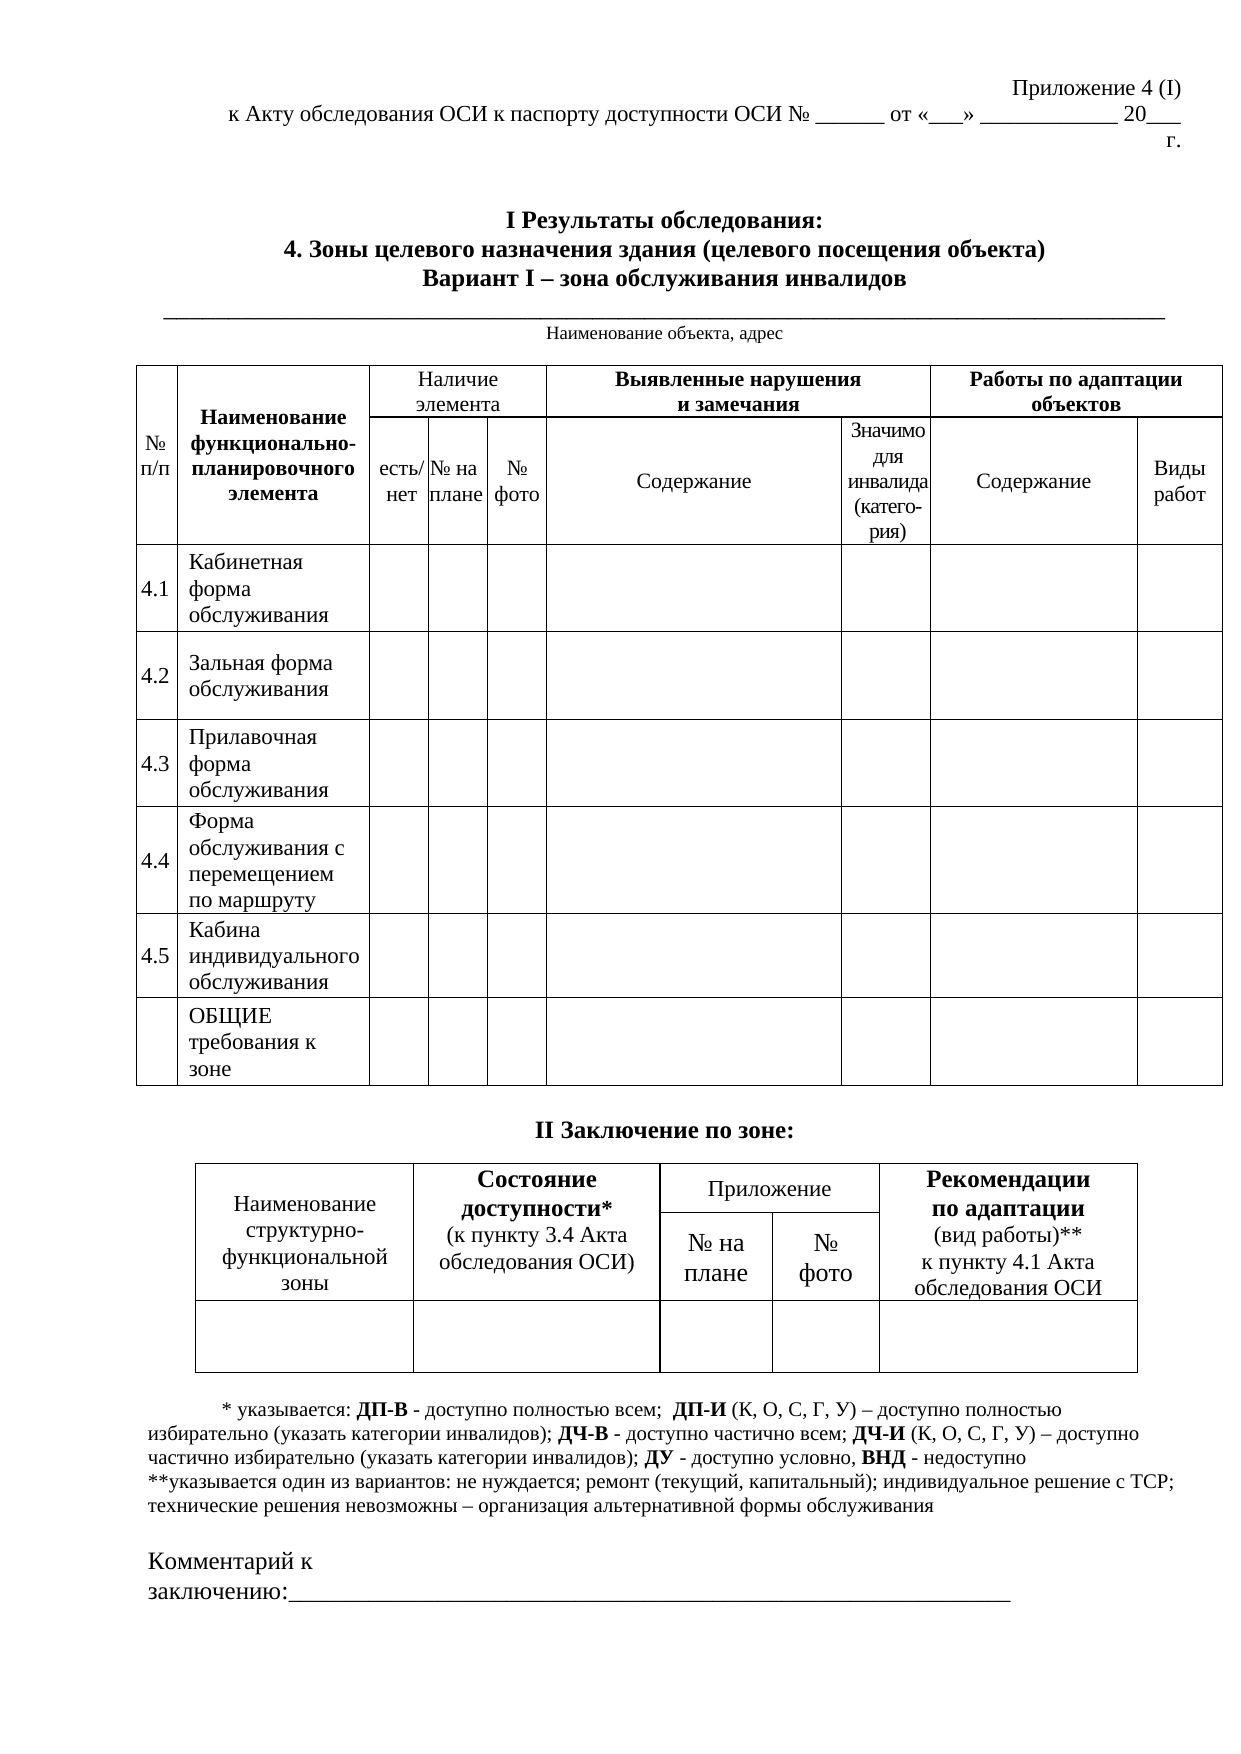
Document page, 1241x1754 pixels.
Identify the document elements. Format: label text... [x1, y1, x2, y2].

table_cell № фото [488, 418, 546, 543]
text Наименование объекта, адрес [148, 322, 1181, 343]
table_cell [931, 545, 1137, 631]
table_cell [429, 998, 487, 1085]
table_cell № на плане [429, 418, 487, 543]
table_cell Прилавочная форма обслуживания [178, 720, 369, 806]
table_header Выявленные нарушения и замечания [547, 366, 930, 416]
table_cell Содержание [547, 418, 841, 543]
table_cell [488, 998, 546, 1085]
text 4. Зоны целевого назначения здания (целевого посещения объекта) [148, 234, 1181, 263]
table_cell 4.1 [137, 545, 177, 631]
table_cell [547, 807, 841, 913]
table_cell [931, 632, 1137, 719]
text _____________________________________________________________________________ [148, 292, 1181, 322]
table_cell [370, 545, 428, 631]
table_cell [547, 914, 841, 997]
text II Заключение по зоне: [148, 1115, 1181, 1144]
table_header Работы по адаптации объектов [931, 366, 1222, 416]
table_header № п/п [137, 366, 177, 543]
table_cell [429, 545, 487, 631]
text * указывается: ДП-В - доступно полностью всем; ДП-И (К, О, С, Г, У) – доступно полностью избирательно (указать категории инвалидов); ДЧ-В - доступно частично всем; ДЧ-И (К, О, С, Г, У) – доступно частично избирательно (указать категории инвалидов); ДУ - доступно условно, ВНД - недоступно [148, 1397, 1181, 1469]
text **указывается один из вариантов: не нуждается; ремонт (текущий, капитальный); индивидуальное решение с ТСР; технические решения невозможны – организация альтернативной формы обслуживания [148, 1469, 1181, 1517]
table_header Наименование функционально-планировочного элемента [178, 366, 369, 543]
table_cell [1138, 998, 1222, 1085]
text Приложение 4 (I) [148, 74, 1181, 100]
table_cell [931, 720, 1137, 806]
table_cell [414, 1301, 659, 1372]
table_cell 4.2 [137, 632, 177, 719]
table_cell Зальная форма обслуживания [178, 632, 369, 719]
table_cell [547, 545, 841, 631]
table_header Наличие элемента [370, 366, 546, 416]
table_cell [429, 720, 487, 806]
table_cell [931, 807, 1137, 913]
table_cell [547, 632, 841, 719]
table_cell Кабина индивидуального обслуживания [178, 914, 369, 997]
table_header Приложение [661, 1164, 879, 1212]
table_cell [547, 998, 841, 1085]
table_cell № фото [773, 1213, 879, 1300]
table_cell [370, 998, 428, 1085]
table_cell [842, 914, 930, 997]
table_cell [842, 632, 930, 719]
table_cell [137, 998, 177, 1085]
table_cell [661, 1301, 772, 1372]
table_cell 4.5 [137, 914, 177, 997]
table_cell [488, 632, 546, 719]
table_cell [842, 807, 930, 913]
table_cell [1138, 720, 1222, 806]
text к Акту обследования ОСИ к паспорту доступности ОСИ № ______ от «___» ____________ 20___ г. [148, 100, 1181, 153]
table_cell 4.4 [137, 807, 177, 913]
table_cell [488, 914, 546, 997]
table_cell [931, 998, 1137, 1085]
table_header Наименование структурно-функциональной зоны [196, 1164, 413, 1300]
table_cell [842, 545, 930, 631]
table_cell [931, 914, 1137, 997]
table_cell есть/ нет [370, 418, 428, 543]
table_cell ОБЩИЕ требования к зоне [178, 998, 369, 1085]
table_cell [429, 914, 487, 997]
table_cell Содержание [931, 418, 1137, 543]
table_cell [547, 720, 841, 806]
table_cell Форма обслуживания с перемещением по маршруту [178, 807, 369, 913]
table_cell [370, 720, 428, 806]
table_cell [842, 998, 930, 1085]
table_cell № на плане [661, 1213, 772, 1300]
table_cell [429, 807, 487, 913]
table_cell [370, 914, 428, 997]
table_cell [1138, 545, 1222, 631]
text Комментарий к заключению:_______________________________________________________________ [148, 1546, 1181, 1605]
table_cell [429, 632, 487, 719]
table_cell [488, 807, 546, 913]
table_cell [1138, 914, 1222, 997]
text Вариант I – зона обслуживания инвалидов [148, 263, 1181, 292]
table_cell [488, 545, 546, 631]
table_cell [488, 720, 546, 806]
table_cell [1138, 632, 1222, 719]
table_cell [773, 1301, 879, 1372]
table_cell [880, 1301, 1137, 1372]
table_cell Кабинетная форма обслуживания [178, 545, 369, 631]
table_cell [370, 632, 428, 719]
table_cell [842, 720, 930, 806]
table_cell [196, 1301, 413, 1372]
table_header Рекомендации по адаптации (вид работы)** к пункту 4.1 Акта обследования ОСИ [880, 1164, 1137, 1300]
table_cell 4.3 [137, 720, 177, 806]
table_cell Значимо для инвалида (катего-рия) [842, 418, 930, 543]
text I Результаты обследования: [148, 206, 1181, 234]
table_header Состояние доступности* (к пункту 3.4 Акта обследования ОСИ) [414, 1164, 659, 1300]
table_cell [1138, 807, 1222, 913]
table_cell [370, 807, 428, 913]
table_cell Виды работ [1138, 418, 1222, 543]
